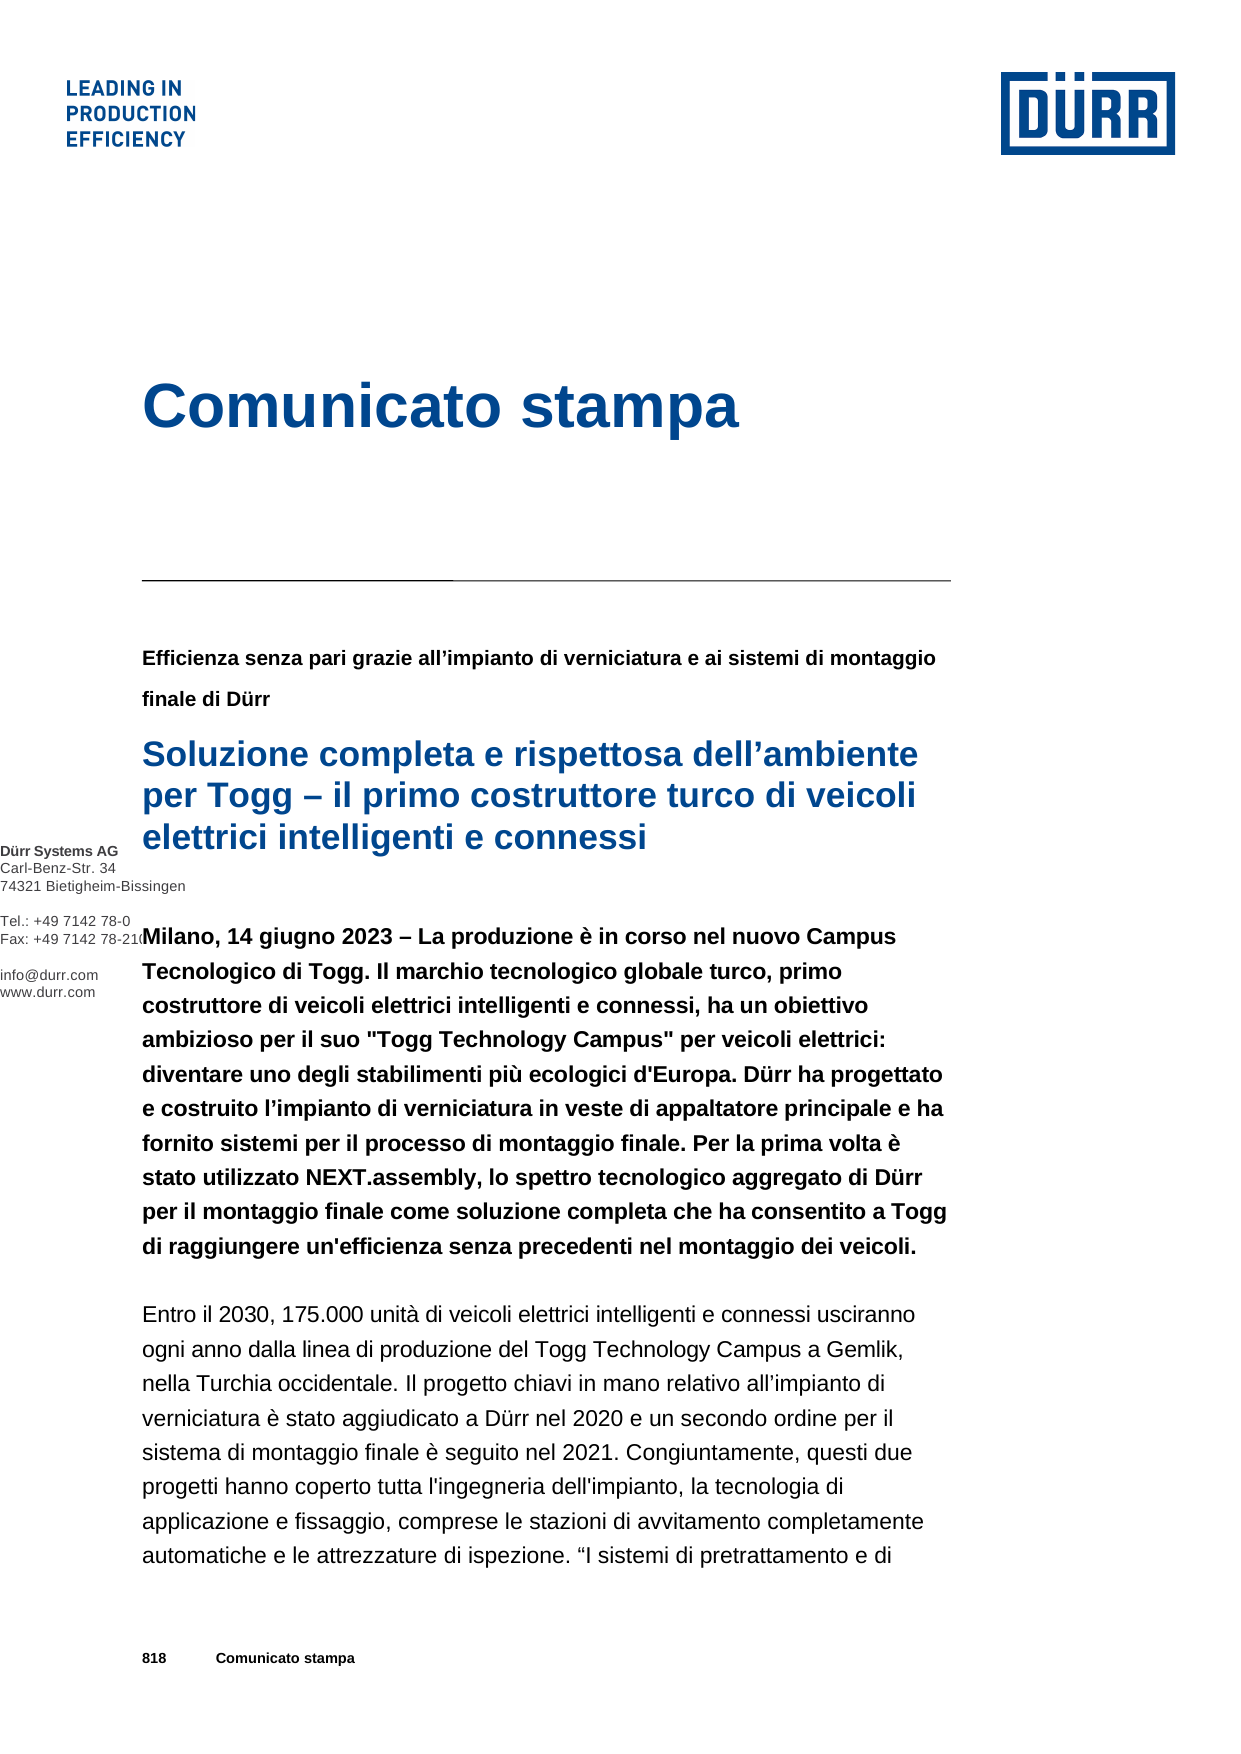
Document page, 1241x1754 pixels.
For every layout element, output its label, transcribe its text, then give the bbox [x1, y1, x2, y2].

picture [1001, 72, 1175, 155]
text Comunicato stampa [142, 366, 951, 441]
text Milano, 14 giugno 2023 – La produzione è in corso nel nuovo Campus Tecnologico di Togg. Il marchio tecnologico globale turco, primo costruttore di veicoli elettrici intelligenti e connessi, ha un obiettivo ambizioso per il suo "Togg Technology Campus" per veicoli elettrici: diventare uno degli stabilimenti più ecologici d'Europa. Dürr ha progettato e costruito l’impianto di verniciatura in veste di appaltatore principale e ha fornito sistemi per il processo di montaggio finale. Per la prima volta è stato utilizzato NEXT.assembly, lo spettro tecnologico aggregato di Dürr per il montaggio finale come soluzione completa che ha consentito a Togg di raggiungere un'efficienza senza precedenti nel montaggio dei veicoli. [142, 915, 951, 1259]
picture [67, 80, 196, 147]
text Efficienza senza pari grazie all’impianto di verniciatura e ai sistemi di montaggio finale di Dürr [142, 628, 951, 711]
text Soluzione completa e rispettosa dell’ambiente per Togg – il primo costruttore turco di veicoli elettrici intelligenti e connessi [142, 732, 951, 857]
